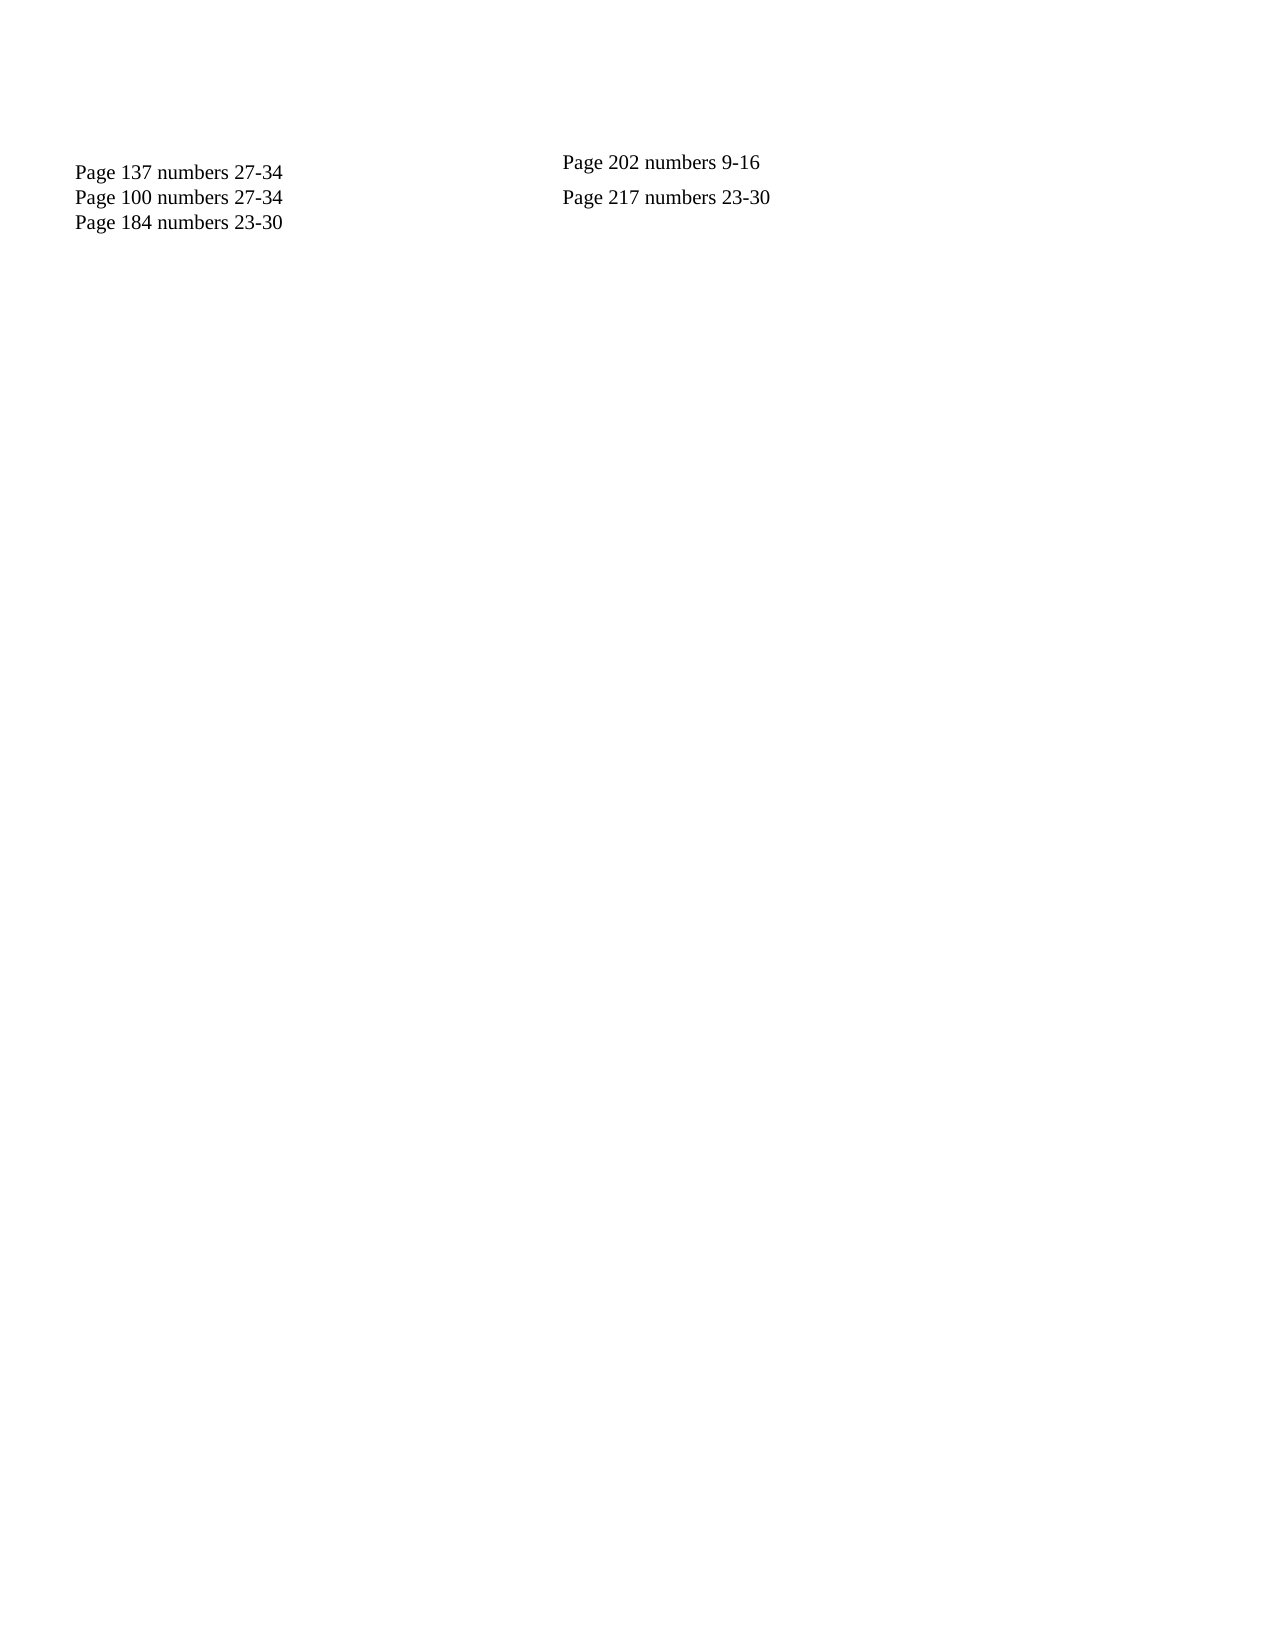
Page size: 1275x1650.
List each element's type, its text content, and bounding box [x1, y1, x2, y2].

text Page 184 numbers 23-30 [75, 209, 1200, 234]
text Page 137 numbers 27-34 Page 202 numbers 9-16 [75, 150, 1200, 184]
text Page 100 numbers 27-34 Page 217 numbers 23-30 [75, 184, 1200, 209]
